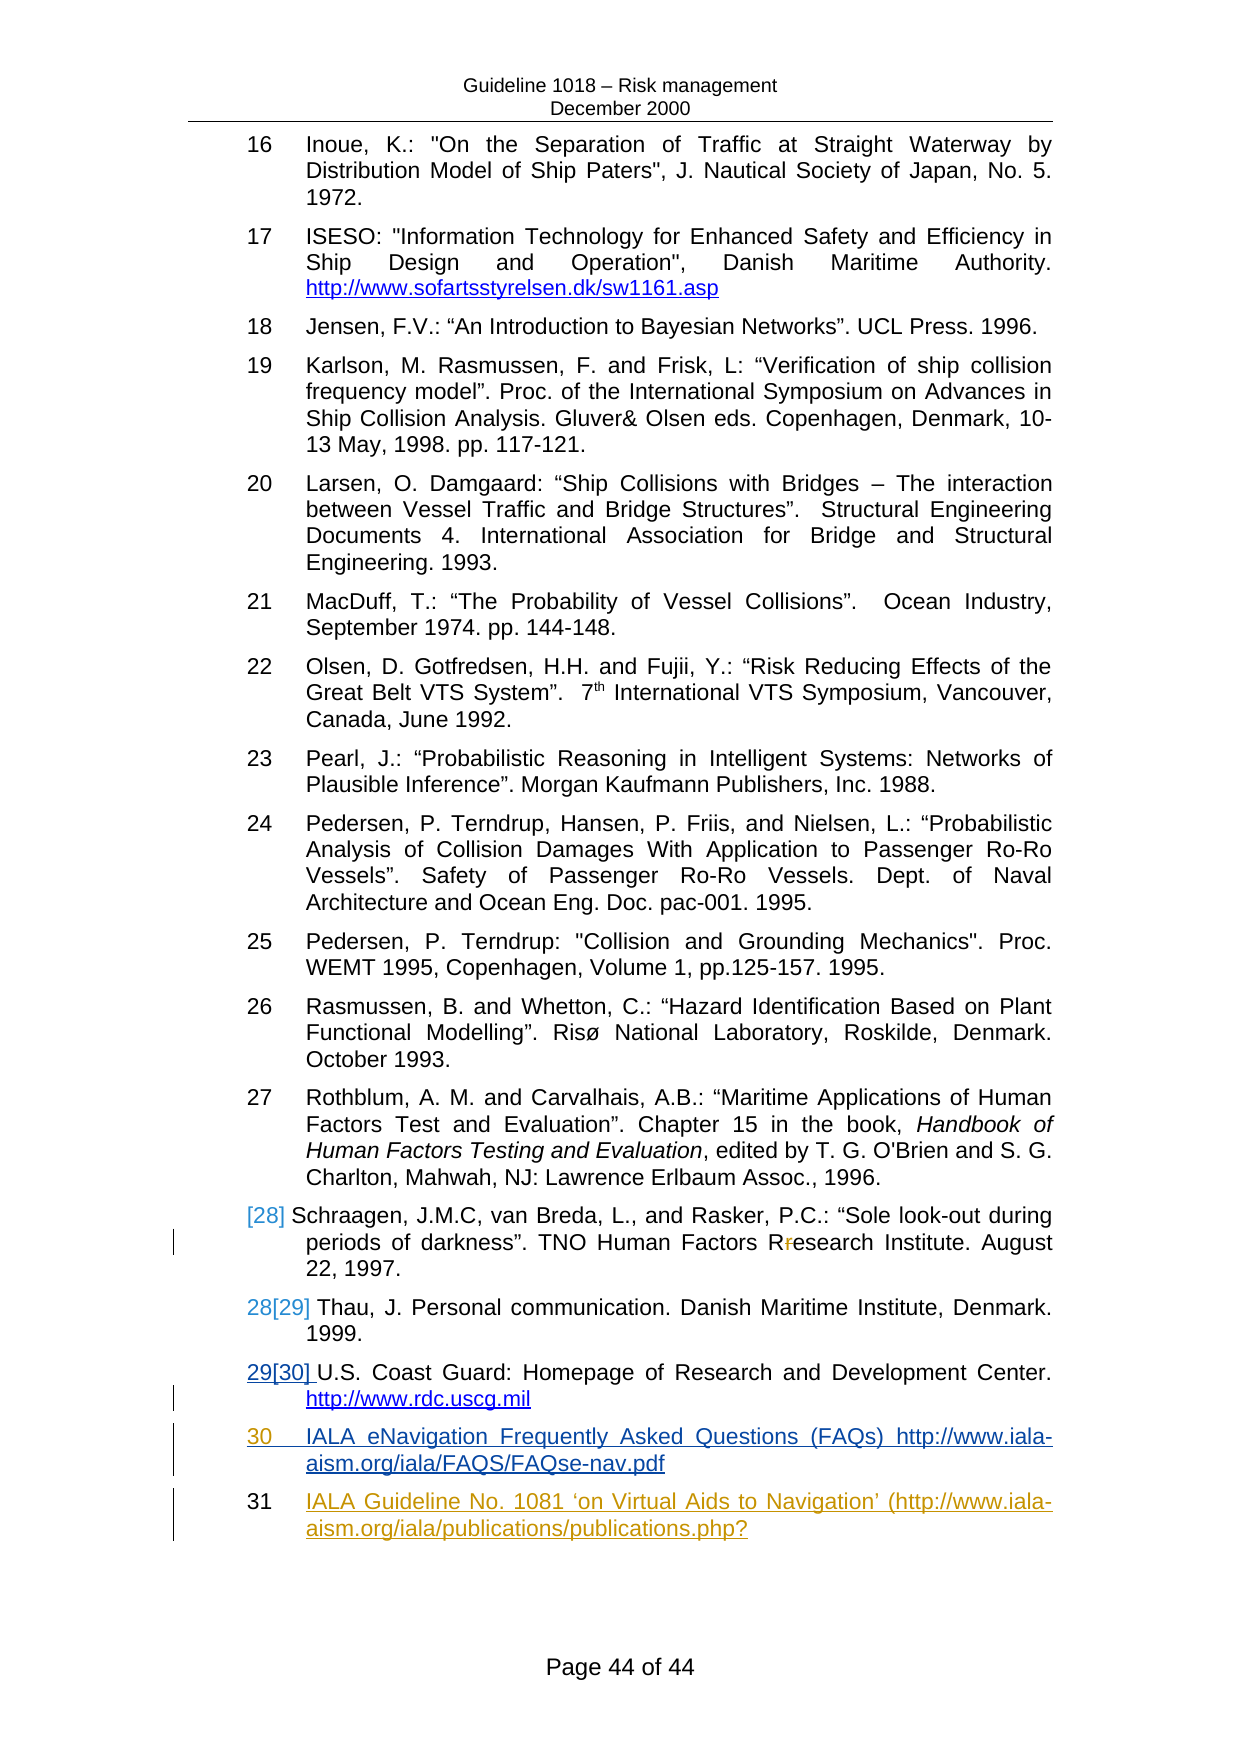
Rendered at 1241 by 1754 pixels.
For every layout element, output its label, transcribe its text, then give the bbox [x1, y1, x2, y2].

list Rasmussen, B. and Whetton, C.: “Hazard Identification Based on Plant Functional Modelling”. Risø National Laboratory, Roskilde, Denmark. October 1993. [247, 993, 1053, 1072]
list Larsen, O. Damgaard: “Ship Collisions with Bridges – The interaction between Vessel Traffic and Bridge Structures”. Structural Engineering Documents 4. International Association for Bridge and Structural Engineering. 1993. [247, 470, 1053, 575]
list MacDuff, T.: “The Probability of Vessel Collisions”. Ocean Industry, September 1974. pp. 144-148. [247, 588, 1053, 640]
list Thau, J. Personal communication. Danish Maritime Institute, Denmark. 1999. [247, 1294, 1053, 1347]
list U.S. Coast Guard: Homepage of Research and Development Center. http://www.rdc.uscg.mil [247, 1359, 1053, 1411]
list Karlson, M. Rasmussen, F. and Frisk, L: “Verification of ship collision frequency model”. Proc. of the International Symposium on Advances in Ship Collision Analysis. Gluver& Olsen eds. Copenhagen, Denmark, 10-13 May, 1998. pp. 117-121. [247, 352, 1053, 457]
list Inoue, K.: "On the Separation of Traffic at Straight Waterway by Distribution Model of Ship Paters", J. Nautical Society of Japan, No. 5. 1972. [247, 131, 1053, 210]
list Schraagen, J.M.C, van Breda, L., and Rasker, P.C.: “Sole look-out during periods of darkness”. TNO Human Factors Research Institute. August 22, 1997. [247, 1202, 1053, 1281]
list Pedersen, P. Terndrup, Hansen, P. Friis, and Nielsen, L.: “Probabilistic Analysis of Collision Damages With Application to Passenger Ro-Ro Vessels”. Safety of Passenger Ro-Ro Vessels. Dept. of Naval Architecture and Ocean Eng. Doc. pac-001. 1995. [247, 810, 1053, 915]
list ISESO: "Information Technology for Enhanced Safety and Efficiency in Ship Design and Operation", Danish Maritime Authority. http://www.sofartsstyrelsen.dk/sw1161.asp [247, 223, 1053, 301]
list Olsen, D. Gotfredsen, H.H. and Fujii, Y.: “Risk Reducing Effects of the Great Belt VTS System”. 7th International VTS Symposium, Vancouver, Canada, June 1992. [247, 653, 1053, 732]
list Pedersen, P. Terndrup: "Collision and Grounding Mechanics". Proc. WEMT 1995, Copenhagen, Volume 1, pp.125-157. 1995. [247, 928, 1053, 980]
list Pearl, J.: “Probabilistic Reasoning in Intelligent Systems: Networks of Plausible Inference”. Morgan Kaufmann Publishers, Inc. 1988. [247, 744, 1053, 797]
list Jensen, F.V.: “An Introduction to Bayesian Networks”. UCL Press. 1996. [247, 313, 1053, 339]
list Rothblum, A. M. and Carvalhais, A.B.: “Maritime Applications of Human Factors Test and Evaluation”. Chapter 15 in the book, Handbook of Human Factors Testing and Evaluation, edited by T. G. O'Brien and S. G. Charlton, Mahwah, NJ: Lawrence Erlbaum Assoc., 1996. [247, 1084, 1053, 1190]
